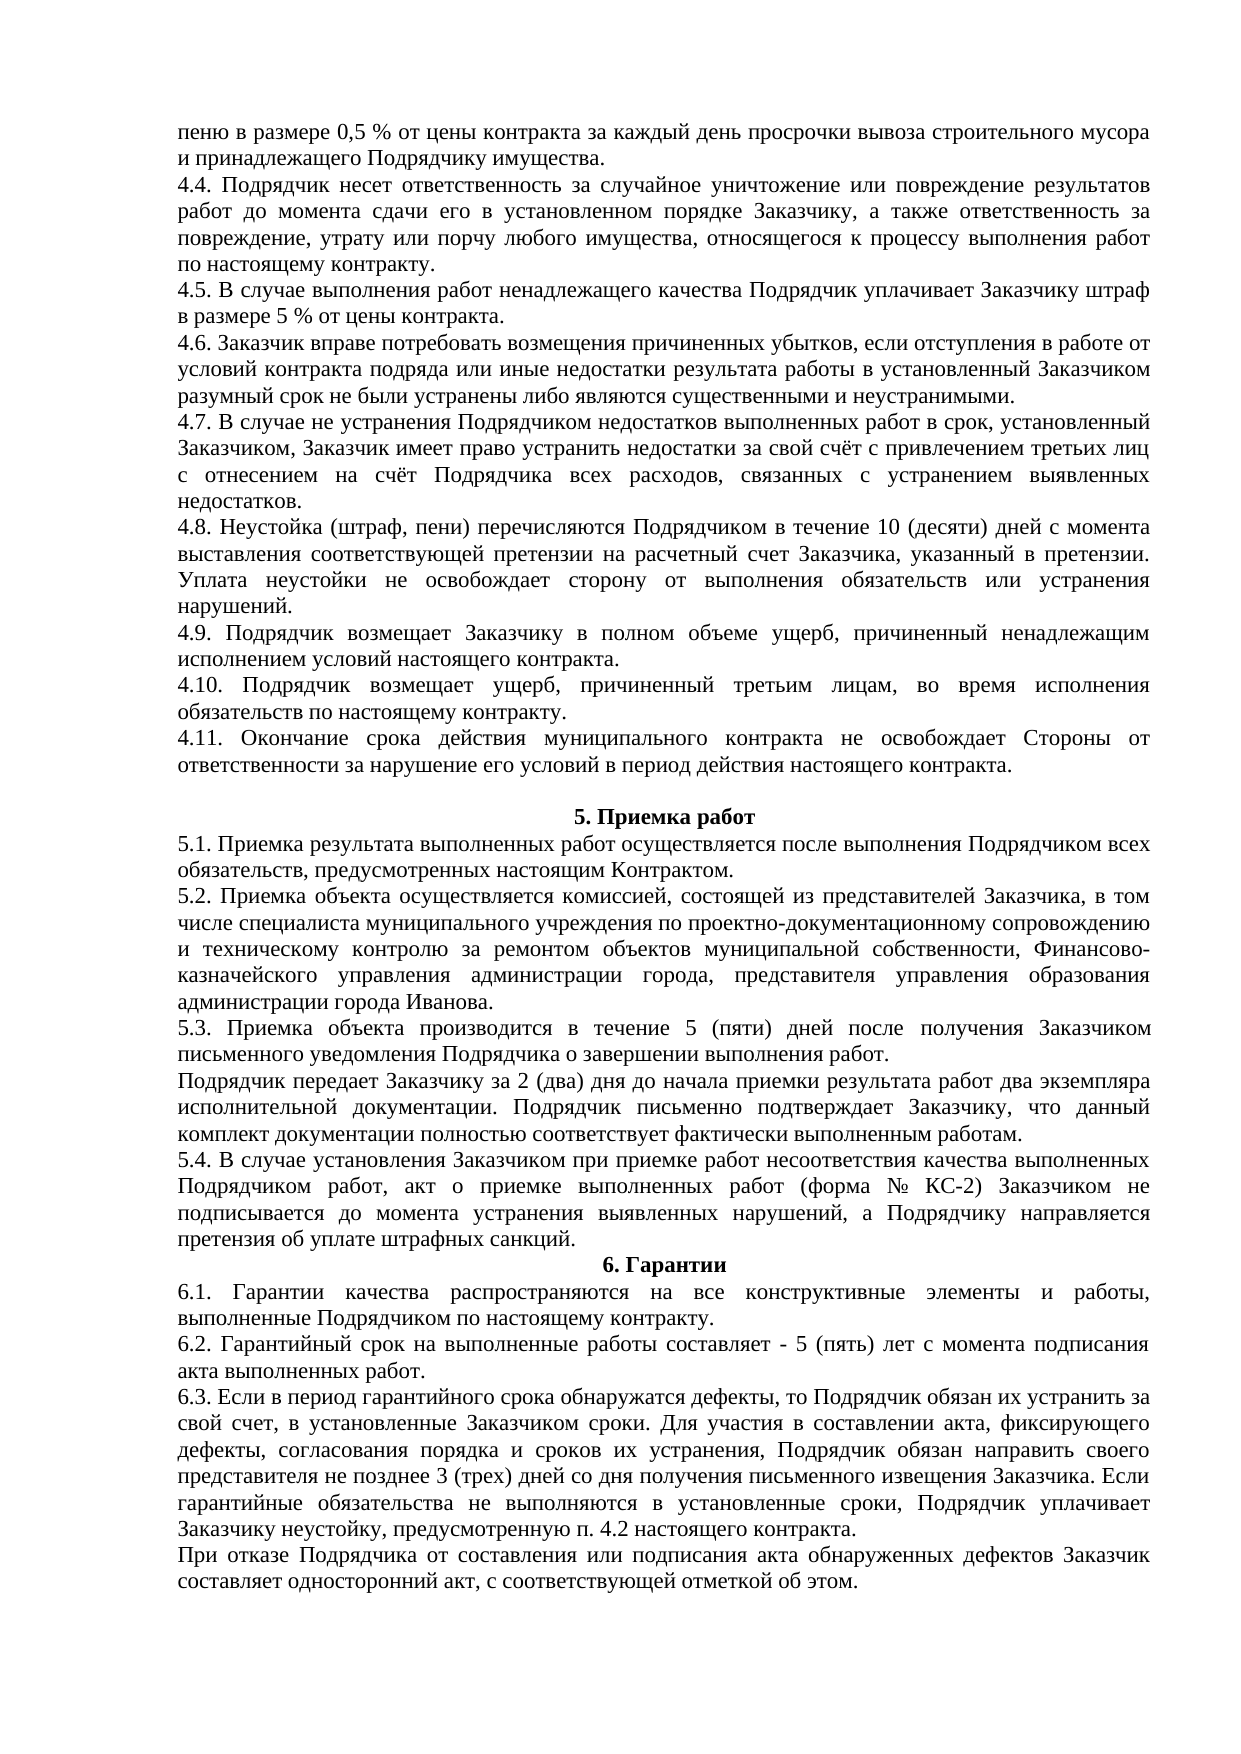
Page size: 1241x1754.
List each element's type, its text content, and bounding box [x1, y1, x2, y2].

text 5.4. В случае установления Заказчиком при приемке работ несоответствия качества выполненных Подрядчиком работ, акт о приемке выполненных работ (форма № КС-2) Заказчиком не подписывается до момента устранения выявленных нарушений, а Подрядчику направляется претензия об уплате штрафных санкций. [177, 1146, 1152, 1251]
text 5.1. Приемка результата выполненных работ осуществляется после выполнения Подрядчиком всех обязательств, предусмотренных настоящим Контрактом. [177, 830, 1152, 882]
text 4.11. Окончание срока действия муниципального контракта не освобождает Стороны от ответственности за нарушение его условий в период действия настоящего контракта. [177, 724, 1152, 777]
text 4.6. Заказчик вправе потребовать возмещения причиненных убытков, если отступления в работе от условий контракта подряда или иные недостатки результата работы в установленный Заказчиком разумный срок не были устранены либо являются существенными и неустранимыми. [177, 329, 1152, 408]
text 5.3. Приемка объекта производится в течение 5 (пяти) дней после получения Заказчиком письменного уведомления Подрядчика о завершении выполнения работ. [177, 1014, 1152, 1067]
text 4.9. Подрядчик возмещает Заказчику в полном объеме ущерб, причиненный ненадлежащим исполнением условий настоящего контракта. [177, 619, 1152, 672]
text 5.2. Приемка объекта осуществляется комиссией, состоящей из представителей Заказчика, в том числе специалиста муниципального учреждения по проектно-документационному сопровождению и техническому контролю за ремонтом объектов муниципальной собственности, Финансово-казначейского управления администрации города, представителя управления образования администрации города Иванова. [177, 882, 1152, 1014]
text 6.2. Гарантийный срок на выполненные работы составляет - 5 (пять) лет с момента подписания акта выполненных работ. [177, 1330, 1152, 1383]
text 4.5. В случае выполнения работ ненадлежащего качества Подрядчик уплачивает Заказчику штраф в размере 5 % от цены контракта. [177, 276, 1152, 329]
text 4.7. В случае не устранения Подрядчиком недостатков выполненных работ в срок, установленный Заказчиком, Заказчик имеет право устранить недостатки за свой счёт с привлечением третьих лиц с отнесением на счёт Подрядчика всех расходов, связанных с устранением выявленных недостатков. [177, 408, 1152, 513]
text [177, 118, 1152, 171]
text Подрядчик передает Заказчику за 2 (два) дня до начала приемки результата работ два экземпляра исполнительной документации. Подрядчик письменно подтверждает Заказчику, что данный комплект документации полностью соответствует фактически выполненным работам. [177, 1067, 1152, 1146]
text 4.10. Подрядчик возмещает ущерб, причиненный третьим лицам, во время исполнения обязательств по настоящему контракту. [177, 672, 1152, 724]
text 4.4. Подрядчик несет ответственность за случайное уничтожение или повреждение результатов работ до момента сдачи его в установленном порядке Заказчику, а также ответственность за повреждение, утрату или порчу любого имущества, относящегося к процессу выполнения работ по настоящему контракту. [177, 171, 1152, 276]
text 5. Приемка работ [177, 803, 1152, 830]
text 6. Гарантии [177, 1251, 1152, 1278]
text 6.3. Если в период гарантийного срока обнаружатся дефекты, то Подрядчик обязан их устранить за свой счет, в установленные Заказчиком сроки. Для участия в составлении акта, фиксирующего дефекты, согласования порядка и сроков их устранения, Подрядчик обязан направить своего представителя не позднее 3 (трех) дней со дня получения письменного извещения Заказчика. Если гарантийные обязательства не выполняются в установленные сроки, Подрядчик уплачивает Заказчику неустойку, предусмотренную п. 4.2 настоящего контракта. [177, 1383, 1152, 1541]
text 4.8. Неустойка (штраф, пени) перечисляются Подрядчиком в течение 10 (десяти) дней с момента выставления соответствующей претензии на расчетный счет Заказчика, указанный в претензии. Уплата неустойки не освобождает сторону от выполнения обязательств или устранения нарушений. [177, 513, 1152, 619]
text 6.1. Гарантии качества распространяются на все конструктивные элементы и работы, выполненные Подрядчиком по настоящему контракту. [177, 1278, 1152, 1330]
text При отказе Подрядчика от составления или подписания акта обнаруженных дефектов Заказчик составляет односторонний акт, с соответствующей отметкой об этом. [177, 1541, 1152, 1594]
